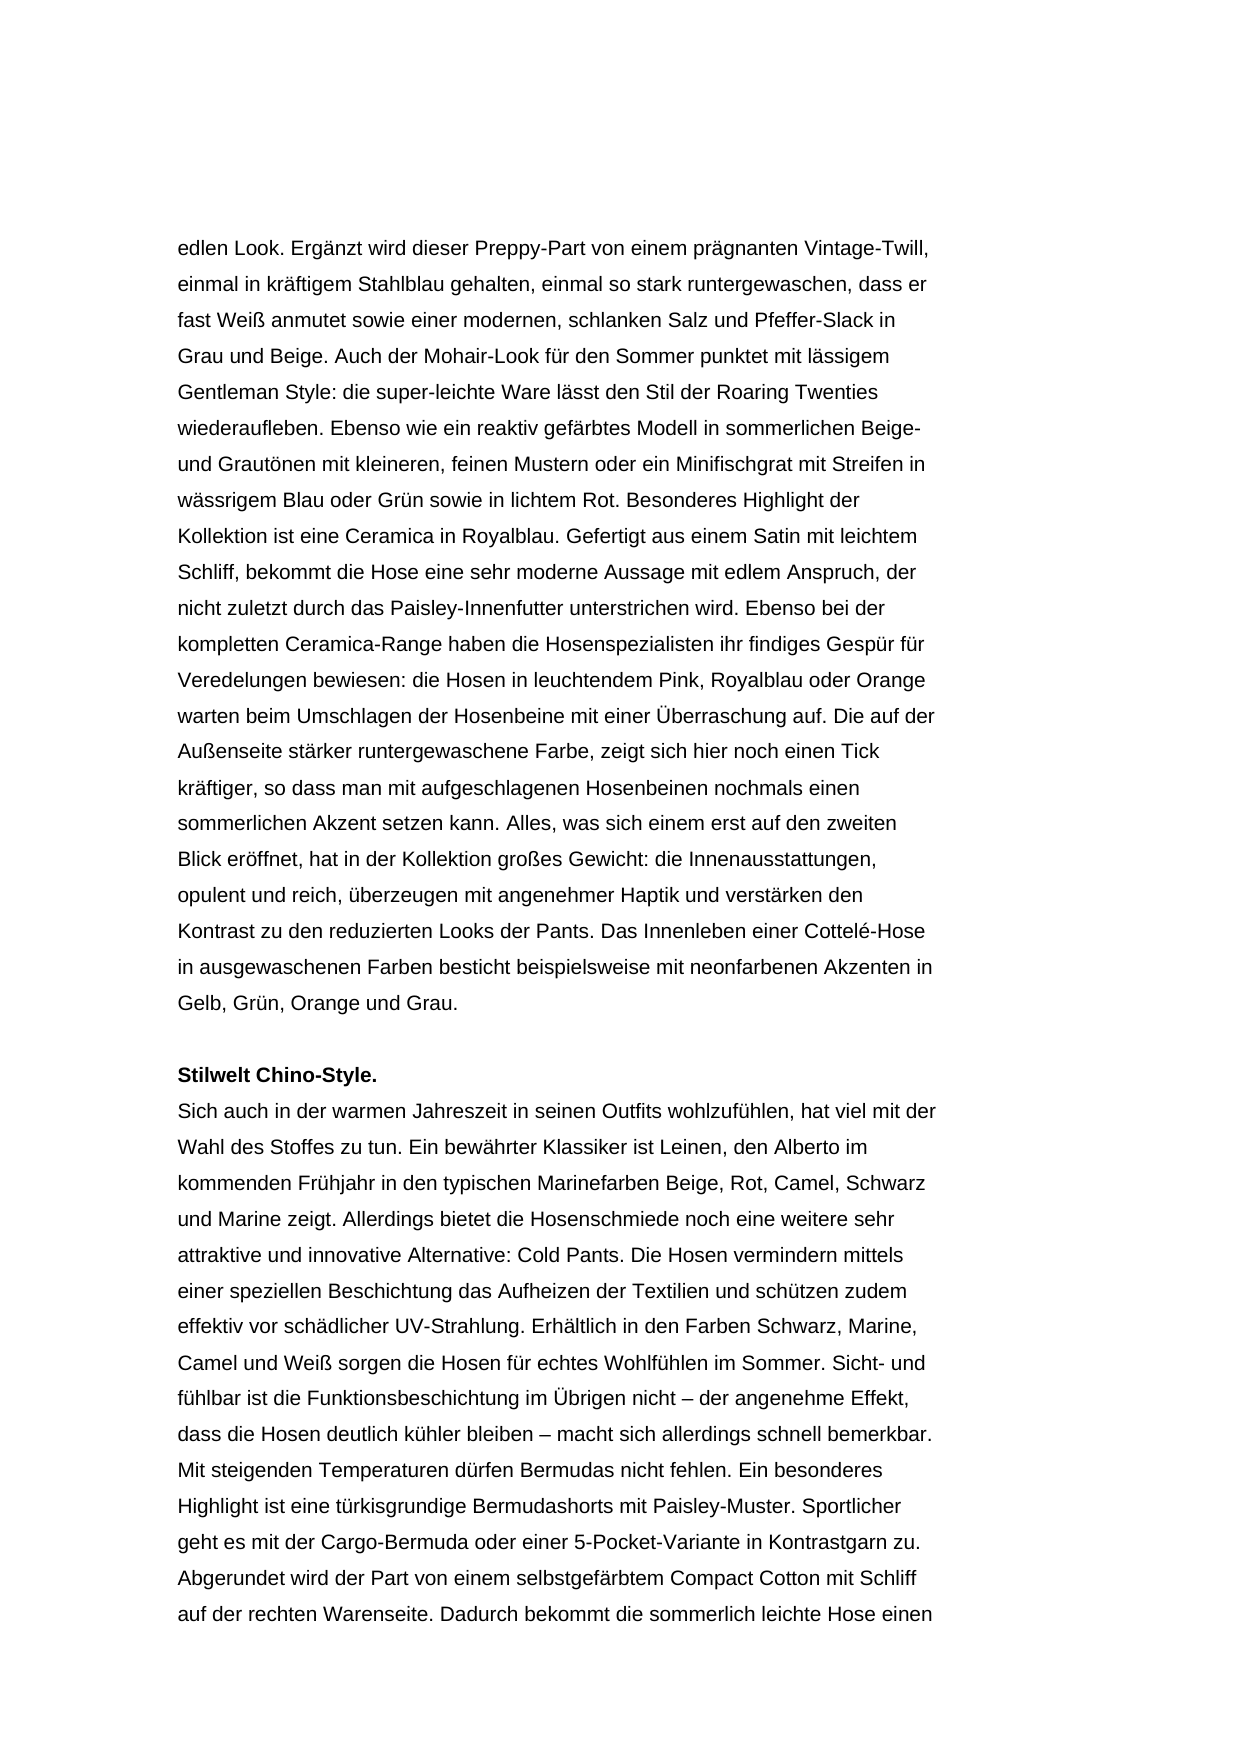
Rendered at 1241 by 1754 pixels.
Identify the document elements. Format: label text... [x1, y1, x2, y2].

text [177, 1099, 945, 1626]
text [177, 236, 945, 1015]
text Stilwelt Chino-Style. [177, 1063, 945, 1087]
